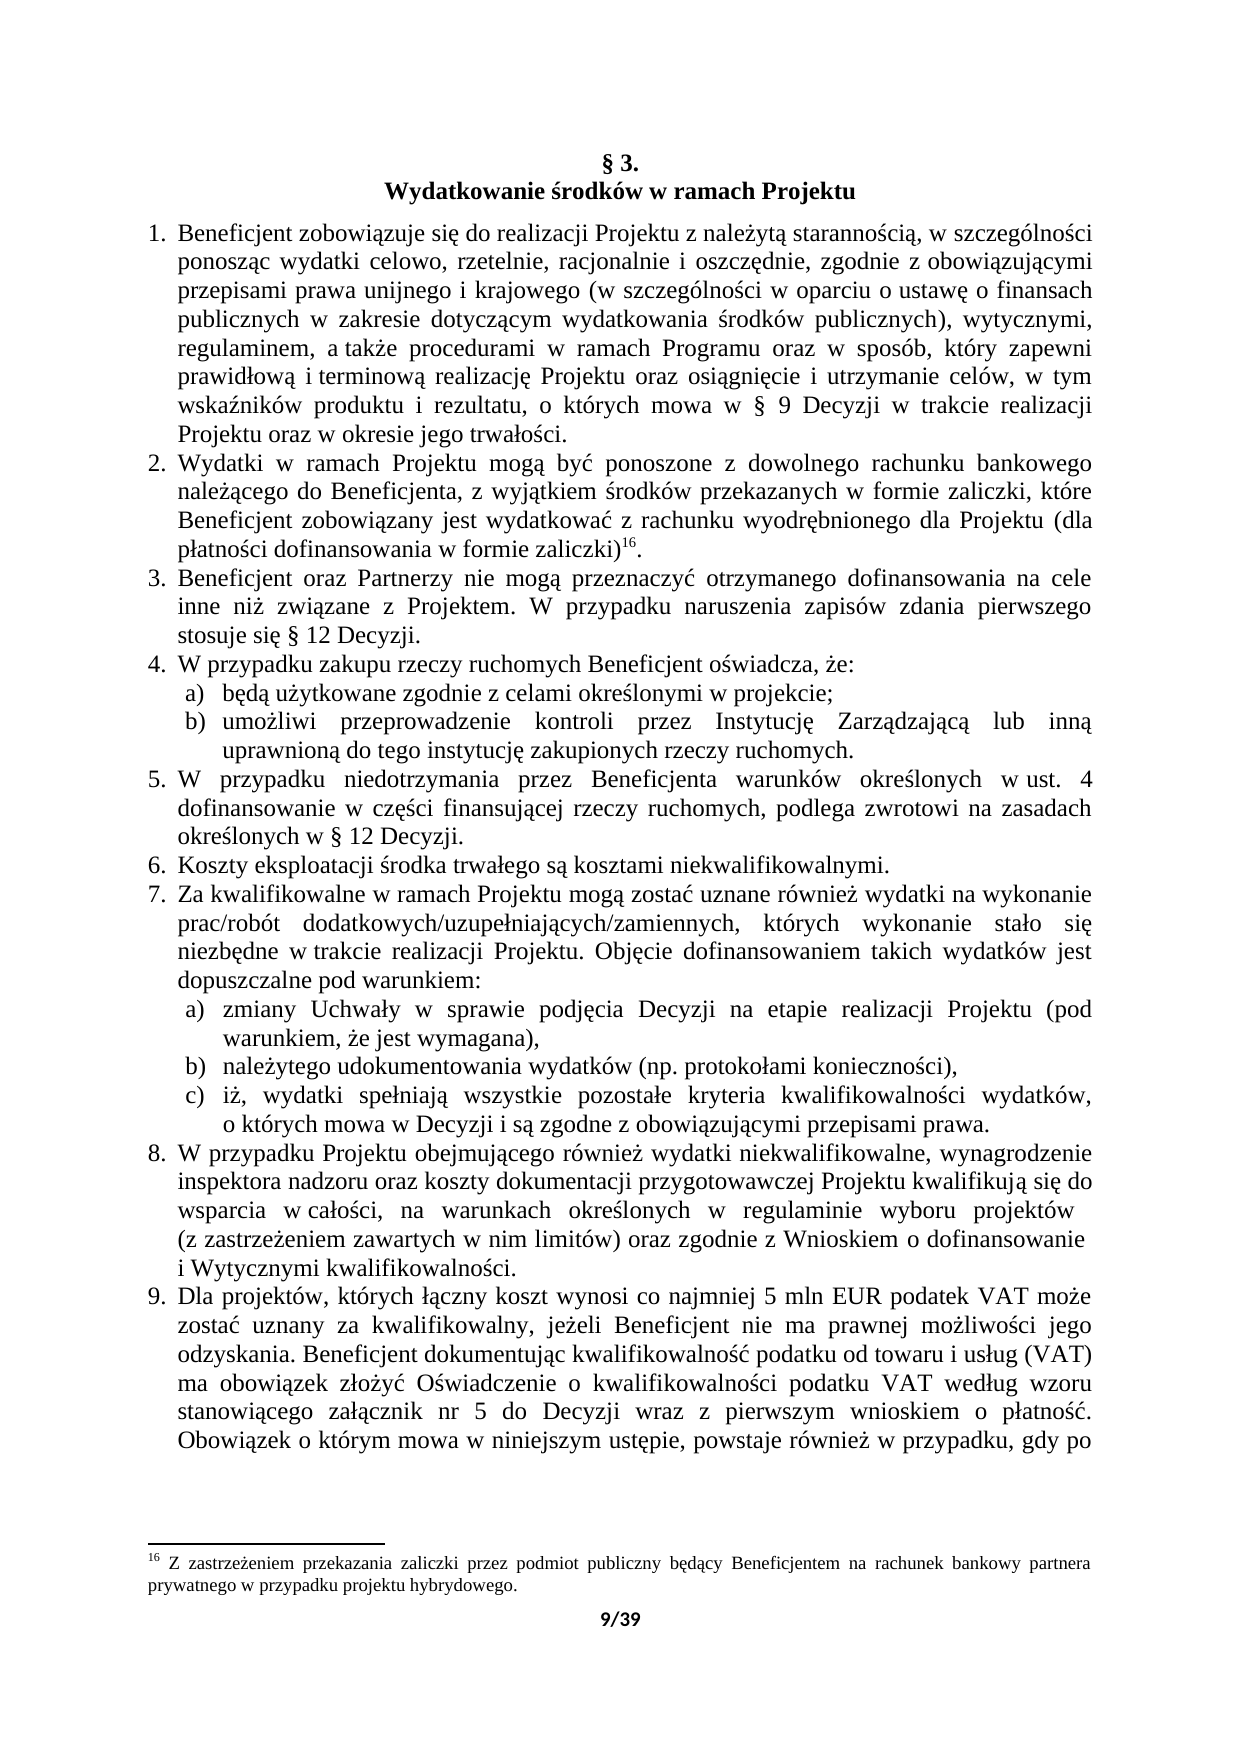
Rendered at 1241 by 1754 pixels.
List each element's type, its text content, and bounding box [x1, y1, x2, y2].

list Wydatki w ramach Projektu mogą być ponoszone z dowolnego rachunku bankowego należącego do Beneficjenta, z wyjątkiem środków przekazanych w formie zaliczki, które Beneficjent zobowiązany jest wydatkować z rachunku wyodrębnionego dla Projektu (dla płatności dofinansowania w formie zaliczki). [148, 448, 1093, 563]
list W przypadku zakupu rzeczy ruchomych Beneficjent oświadcza, że: [148, 649, 1093, 678]
list Koszty eksploatacji środka trwałego są kosztami niekwalifikowalnymi. [148, 850, 1093, 879]
list będą użytkowane zgodnie z celami określonymi w projekcie; [185, 678, 1093, 706]
list zmiany Uchwały w sprawie podjęcia Decyzji na etapie realizacji Projektu (pod warunkiem, że jest wymagana), [185, 994, 1093, 1051]
list Za kwalifikowalne w ramach Projektu mogą zostać uznane również wydatki na wykonanie prac/robót dodatkowych/uzupełniających/zamiennych, których wykonanie stało się niezbędne w trakcie realizacji Projektu. Objęcie dofinansowaniem takich wydatków jest dopuszczalne pod warunkiem: [148, 879, 1093, 994]
list umożliwi przeprowadzenie kontroli przez Instytucję Zarządzającą lub inną uprawnioną do tego instytucję zakupionych rzeczy ruchomych. [185, 706, 1093, 764]
list W przypadku Projektu obejmującego również wydatki niekwalifikowalne, wynagrodzenie inspektora nadzoru oraz koszty dokumentacji przygotowawczej Projektu kwalifikują się do wsparcia w całości, na warunkach określonych w regulaminie wyboru projektów (z zastrzeżeniem zawartych w nim limitów) oraz zgodnie z Wnioskiem o dofinansowanie i Wytycznymi kwalifikowalności. [148, 1138, 1093, 1281]
list należytego udokumentowania wydatków (np. protokołami konieczności), [185, 1051, 1093, 1080]
list W przypadku niedotrzymania przez Beneficjenta warunków określonych w ust. 4 dofinansowanie w części finansującej rzeczy ruchomych, podlega zwrotowi na zasadach określonych w § 12 Decyzji. [148, 764, 1093, 850]
list iż, wydatki spełniają wszystkie pozostałe kryteria kwalifikowalności wydatków, o których mowa w Decyzji i są zgodne z obowiązującymi przepisami prawa. [185, 1080, 1093, 1138]
text § 3. Wydatkowanie środków w ramach Projektu [148, 148, 1093, 205]
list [148, 1281, 1093, 1454]
list Beneficjent oraz Partnerzy nie mogą przeznaczyć otrzymanego dofinansowania na cele inne niż związane z Projektem. W przypadku naruszenia zapisów zdania pierwszego stosuje się § 12 Decyzji. [148, 563, 1093, 649]
list Beneficjent zobowiązuje się do realizacji Projektu z należytą starannością, w szczególności ponosząc wydatki celowo, rzetelnie, racjonalnie i oszczędnie, zgodnie z obowiązującymi przepisami prawa unijnego i krajowego (w szczególności w oparciu o ustawę o finansach publicznych w zakresie dotyczącym wydatkowania środków publicznych), wytycznymi, regulaminem, a także procedurami w ramach Programu oraz w sposób, który zapewni prawidłową i terminową realizację Projektu oraz osiągnięcie i utrzymanie celów, w tym wskaźników produktu i rezultatu, o których mowa w § 9 Decyzji w trakcie realizacji Projektu oraz w okresie jego trwałości. [148, 218, 1093, 448]
